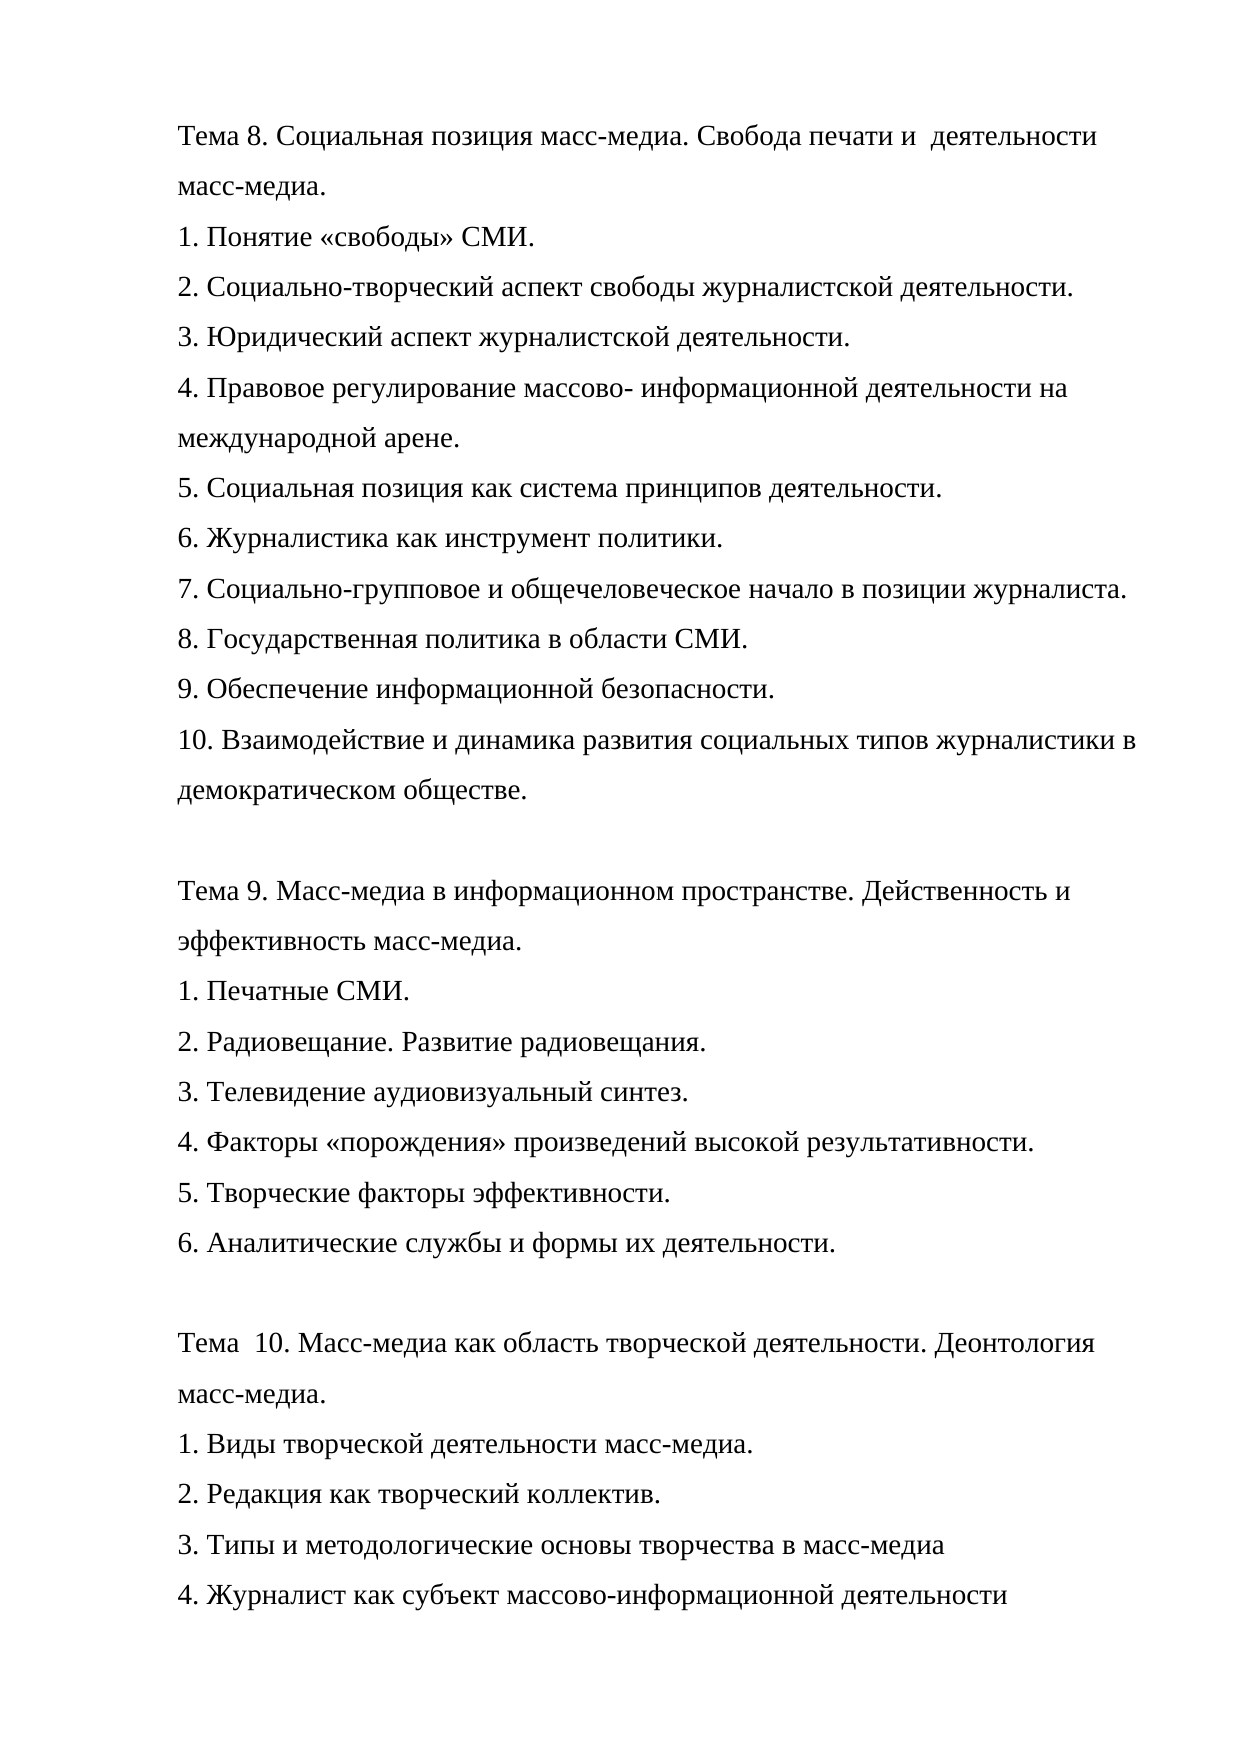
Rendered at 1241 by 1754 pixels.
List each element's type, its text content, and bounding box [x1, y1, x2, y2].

text 1. Печатные СМИ. [177, 973, 1152, 1007]
text 1. Понятие «свободы» СМИ. [177, 219, 1152, 252]
text 10. Взаимодействие и динамика развития социальных типов журналистики в демократическом обществе. [177, 722, 1152, 806]
text 3. Юридический аспект журналистской деятельности. [177, 319, 1152, 353]
text 2. Социально-творческий аспект свободы журналистской деятельности. [177, 269, 1152, 303]
text Тема 10. Масс-медиа как область творческой деятельности. Деонтология масс-медиа. [177, 1326, 1152, 1409]
text 3. Телевидение аудиовизуальный синтез. [177, 1074, 1152, 1108]
text 3. Типы и методологические основы творчества в масс-медиа [177, 1527, 1152, 1560]
text 2. Редакция как творческий коллектив. [177, 1477, 1152, 1510]
text 5. Творческие факторы эффективности. [177, 1175, 1152, 1208]
text Тема 8. Социальная позиция масс-медиа. Свобода печати и деятельности масс-медиа. [177, 118, 1152, 202]
text Тема 9. Масс-медиа в информационном пространстве. Действенность и эффективность масс-медиа. [177, 873, 1152, 957]
text 4. Правовое регулирование массово- информационной деятельности на международной арене. [177, 370, 1152, 453]
text 4. Факторы «порождения» произведений высокой результативности. [177, 1124, 1152, 1158]
text 6. Аналитические службы и формы их деятельности. [177, 1225, 1152, 1258]
text 7. Социально-групповое и общечеловеческое начало в позиции журналиста. [177, 571, 1152, 604]
text 5. Социальная позиция как система принципов деятельности. [177, 470, 1152, 504]
text 1. Виды творческой деятельности масс-медиа. [177, 1426, 1152, 1460]
text 4. Журналист как субъект массово-информационной деятельности [177, 1577, 1152, 1611]
text 9. Обеспечение информационной безопасности. [177, 672, 1152, 705]
text 6. Журналистика как инструмент политики. [177, 521, 1152, 554]
text 2. Радиовещание. Развитие радиовещания. [177, 1024, 1152, 1057]
text 8. Государственная политика в области СМИ. [177, 621, 1152, 655]
